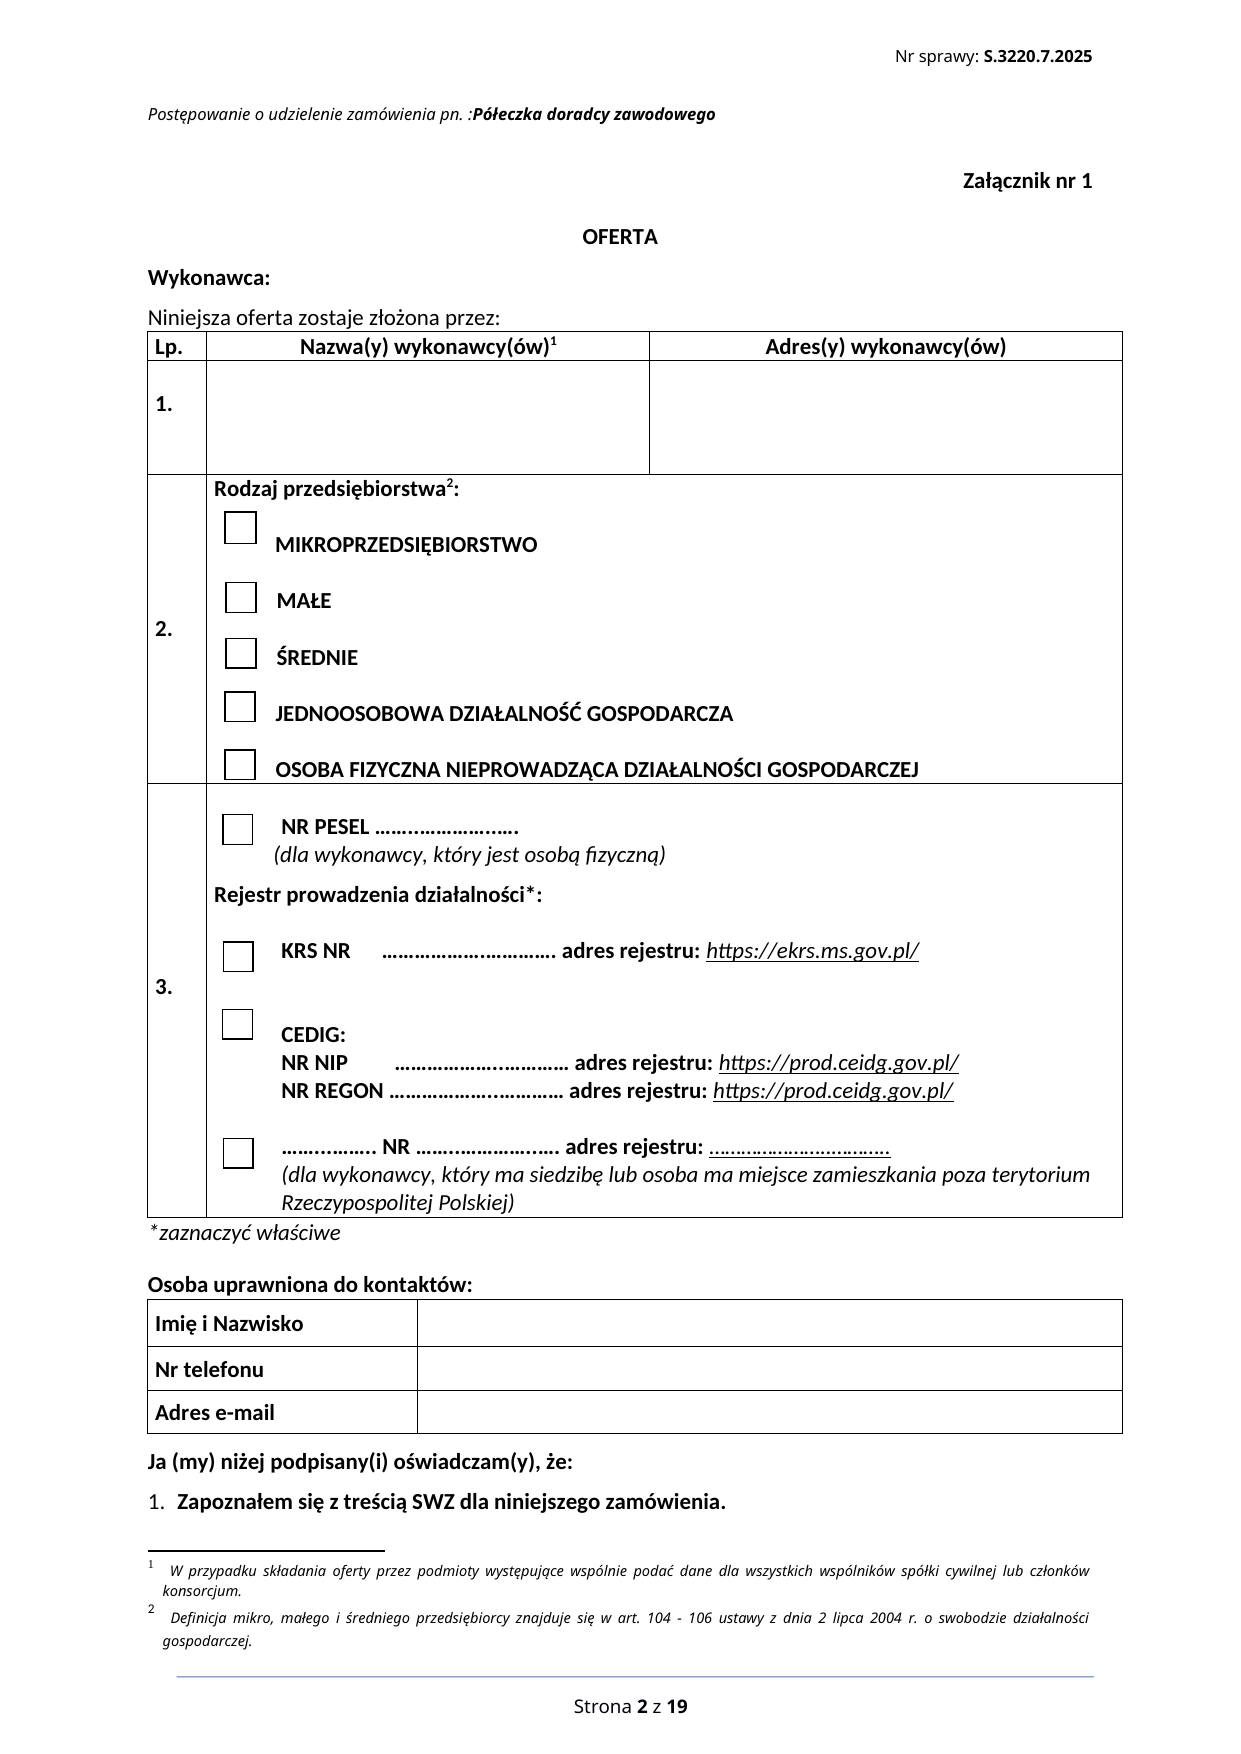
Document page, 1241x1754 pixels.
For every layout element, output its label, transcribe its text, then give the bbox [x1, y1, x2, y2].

table_cell NR PESEL ……..…………..…. (dla wykonawcy, który jest osobą fizyczną) Rejestr prowadzenia działalności*: KRS NR ……………….…………. adres rejestru: https://ekrs.ms.gov.pl/ CEDIG: NR NIP ………………..………… adres rejestru: https://prod.ceidg.gov.pl/ NR REGON ………………..………… adres rejestru: https://prod.ceidg.gov.pl/ ……...…….. NR ……..…………..…. adres rejestru: …………………..……….. (dla wykonawcy, który ma siedzibę lub osoba ma miejsce zamieszkania poza terytorium Rzeczypospolitej Polskiej) [207, 784, 1122, 1217]
table_cell [148, 784, 206, 1217]
text OFERTA [148, 222, 1093, 250]
table_cell [650, 361, 1122, 473]
text Osoba uprawniona do kontaktów: [148, 1271, 1093, 1299]
table_cell [207, 361, 649, 473]
table_cell [418, 1347, 1122, 1390]
table_cell [148, 475, 206, 783]
text Wykonawca: [148, 263, 1093, 291]
text Ja (my) niżej podpisany(i) oświadczam(y), że: [148, 1447, 1071, 1475]
table_cell [418, 1391, 1122, 1433]
table_header Lp. [148, 332, 206, 360]
table_cell Rodzaj przedsiębiorstwa: MIKROPRZEDSIĘBIORSTWO MAŁE ŚREDNIE JEDNOOSOBOWA DZIAŁALNOŚĆ GOSPODARCZA OSOBA FIZYCZNA NIEPROWADZĄCA DZIAŁALNOŚCI GOSPODARCZEJ [207, 475, 1122, 783]
table_header Imię i Nazwisko [148, 1300, 417, 1346]
table_cell [148, 361, 206, 473]
table_cell Nr telefonu [148, 1347, 417, 1390]
text Załącznik nr 1 [886, 166, 1093, 194]
table_header Nazwa(y) wykonawcy(ów) [207, 332, 649, 360]
text *zaznaczyć właściwe [148, 1218, 1093, 1246]
table_cell Adres e-mail [148, 1391, 417, 1433]
table_header Adres(y) wykonawcy(ów) [650, 332, 1122, 360]
table_header [418, 1300, 1122, 1346]
text Niniejsza oferta zostaje złożona przez: [148, 303, 1093, 331]
list Zapoznałem się z treścią SWZ dla niniejszego zamówienia. [148, 1487, 1071, 1515]
